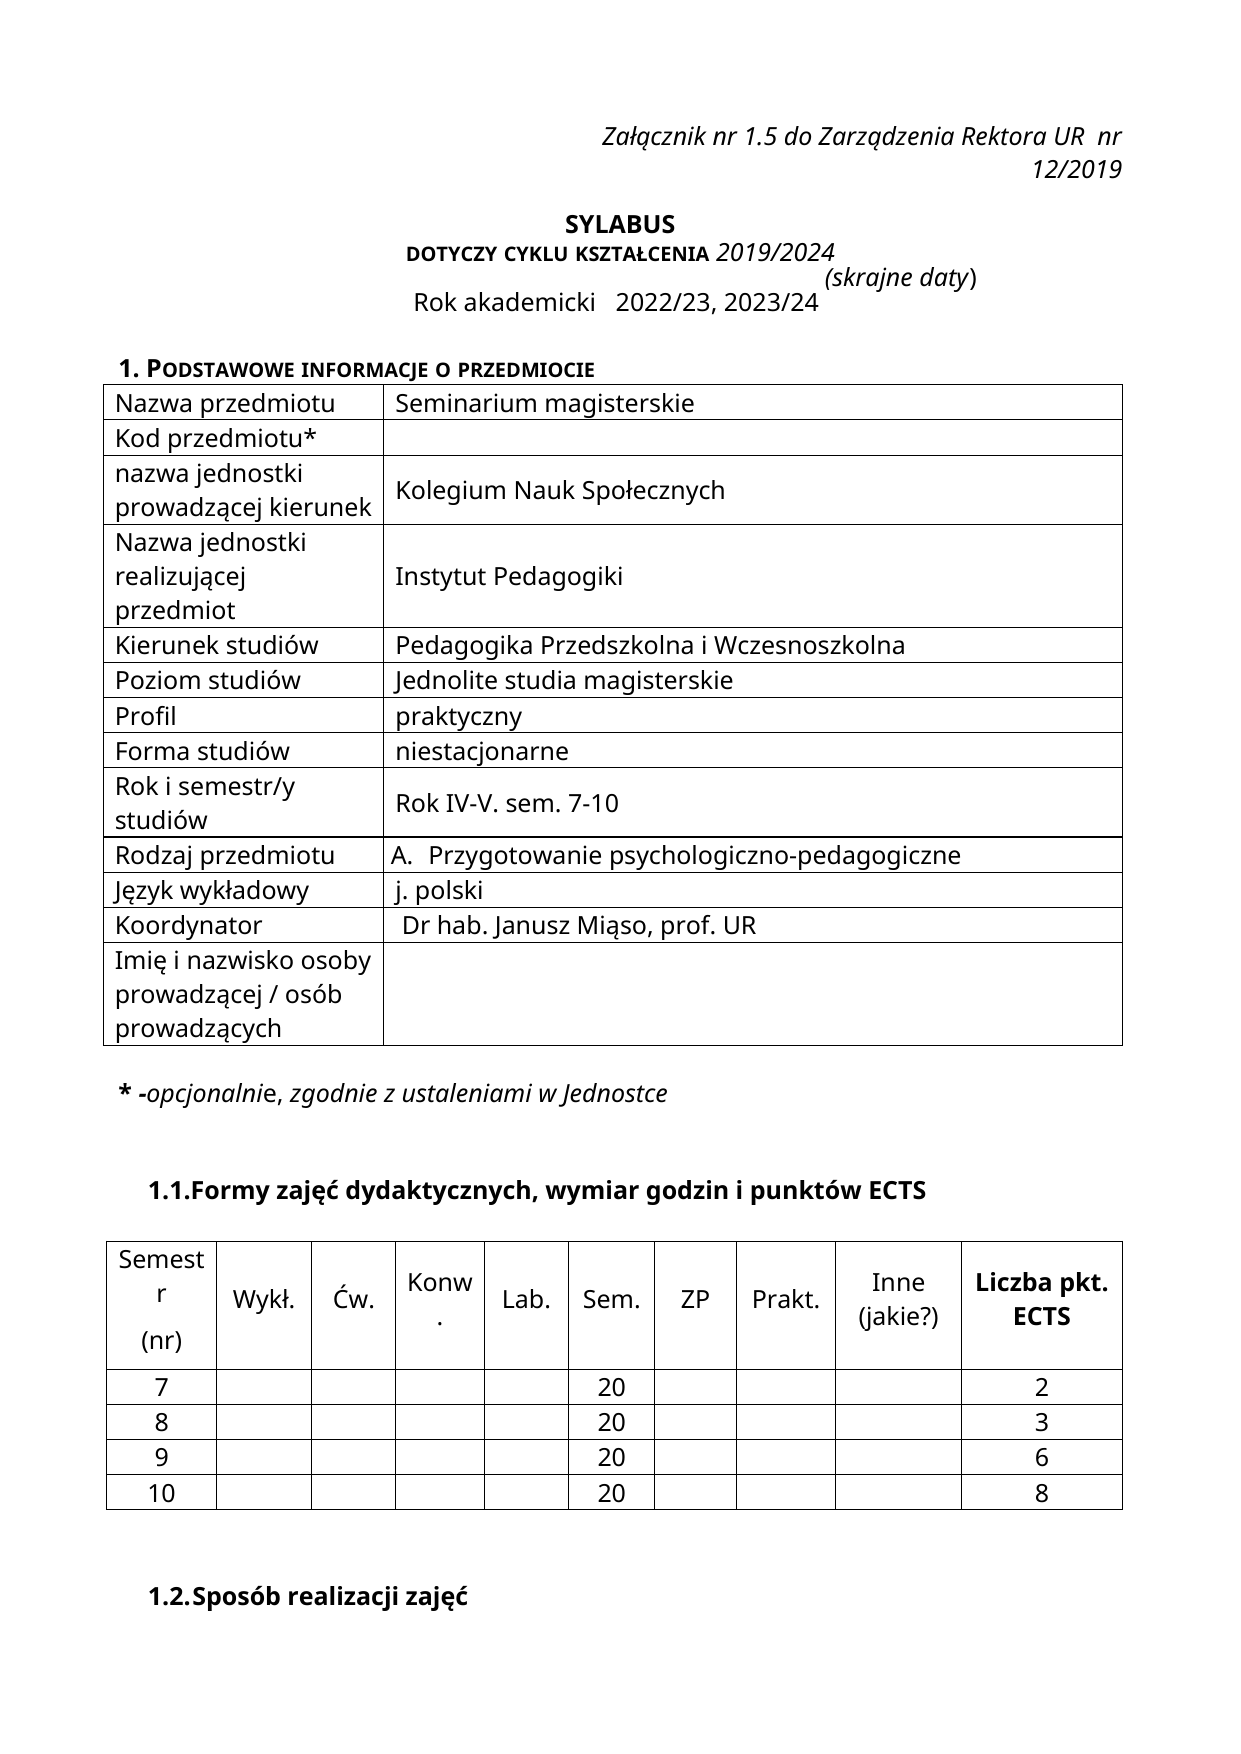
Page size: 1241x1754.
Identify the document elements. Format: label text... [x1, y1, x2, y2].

table_cell [396, 1370, 484, 1404]
text SYLABUS [118, 207, 1122, 241]
table_cell Koordynator [104, 908, 383, 942]
table_cell [485, 1370, 568, 1404]
table_header Semestr (nr) [107, 1242, 216, 1369]
table_cell Rodzaj przedmiotu [104, 838, 383, 872]
table_cell Pedagogika Przedszkolna i Wczesnoszkolna [384, 628, 1122, 662]
table_cell j. polski [384, 873, 1122, 907]
table_cell [384, 943, 1122, 1045]
table_cell nazwa jednostki prowadzącej kierunek [104, 456, 383, 524]
text Załącznik nr 1.5 do Zarządzenia Rektora UR nr 12/2019 [118, 118, 1122, 186]
table_cell Instytut Pedagogiki [384, 525, 1122, 627]
table_header Nazwa przedmiotu [104, 385, 383, 419]
table_cell Przygotowanie psychologiczno-pedagogiczne [384, 838, 1122, 872]
table_cell Imię i nazwisko osoby prowadzącej / osób prowadzących [104, 943, 383, 1045]
table_cell [737, 1440, 835, 1474]
table_cell [312, 1440, 395, 1474]
table_cell Rok i semestr/y studiów [104, 768, 383, 836]
text 1. Podstawowe informacje o przedmiocie [118, 350, 1122, 384]
table_cell Kierunek studiów [104, 628, 383, 662]
table_cell praktyczny [384, 698, 1122, 732]
table_cell Profil [104, 698, 383, 732]
table_cell Forma studiów [104, 733, 383, 767]
table_cell Kod przedmiotu* [104, 420, 383, 454]
table_cell [655, 1475, 736, 1509]
table_cell [737, 1405, 835, 1439]
table_cell Dr hab. Janusz Miąso, prof. UR [384, 908, 1122, 942]
table_cell 8 [107, 1405, 216, 1439]
table_cell [655, 1370, 736, 1404]
table_header Liczba pkt. ECTS [962, 1242, 1122, 1369]
text (skrajne daty) [118, 266, 1122, 291]
table_cell [396, 1475, 484, 1509]
table_cell 3 [962, 1405, 1122, 1439]
table_cell Jednolite studia magisterskie [384, 663, 1122, 697]
table_header Seminarium magisterskie [384, 385, 1122, 419]
table_header Lab. [485, 1242, 568, 1369]
table_header ZP [655, 1242, 736, 1369]
table_cell [836, 1475, 961, 1509]
table_cell [217, 1405, 311, 1439]
table_cell 20 [569, 1440, 654, 1474]
table_cell [655, 1440, 736, 1474]
table_header Ćw. [312, 1242, 395, 1369]
table_header Inne (jakie?) [836, 1242, 961, 1369]
table_cell 20 [569, 1370, 654, 1404]
text 1.2. Sposób realizacji zajęć [148, 1578, 1122, 1612]
table_cell Język wykładowy [104, 873, 383, 907]
table_cell [217, 1475, 311, 1509]
table_cell [217, 1370, 311, 1404]
table_cell Nazwa jednostki realizującej przedmiot [104, 525, 383, 627]
table_header Konw. [396, 1242, 484, 1369]
text * -opcjonalnie, zgodnie z ustaleniami w Jednostce [118, 1075, 1122, 1109]
text dotyczy cyklu kształcenia 2019/2024 [118, 241, 1122, 266]
table_header Sem. [569, 1242, 654, 1369]
table_cell [312, 1475, 395, 1509]
table_cell 8 [962, 1475, 1122, 1509]
table_cell niestacjonarne [384, 733, 1122, 767]
table_cell [836, 1370, 961, 1404]
table_cell 7 [107, 1370, 216, 1404]
table_cell [737, 1370, 835, 1404]
table_cell 20 [569, 1475, 654, 1509]
table_cell [836, 1405, 961, 1439]
table_cell [737, 1475, 835, 1509]
table_cell 2 [962, 1370, 1122, 1404]
table_cell [655, 1405, 736, 1439]
text 1.1.Formy zajęć dydaktycznych, wymiar godzin i punktów ECTS [148, 1172, 1122, 1207]
table_cell [836, 1440, 961, 1474]
table_cell 9 [107, 1440, 216, 1474]
table_cell [485, 1475, 568, 1509]
table_cell 6 [962, 1440, 1122, 1474]
table_cell [312, 1405, 395, 1439]
table_header Prakt. [737, 1242, 835, 1369]
text Rok akademicki 2022/23, 2023/24 [118, 291, 1122, 316]
table_cell [312, 1370, 395, 1404]
table_header Wykł. [217, 1242, 311, 1369]
table_cell 10 [107, 1475, 216, 1509]
table_cell [217, 1440, 311, 1474]
table_cell [396, 1405, 484, 1439]
table_cell Rok IV-V. sem. 7-10 [384, 768, 1122, 836]
table_cell [485, 1405, 568, 1439]
table_cell [485, 1440, 568, 1474]
table_cell [396, 1440, 484, 1474]
table_cell [384, 420, 1122, 454]
table_cell 20 [569, 1405, 654, 1439]
table_cell Poziom studiów [104, 663, 383, 697]
table_cell Kolegium Nauk Społecznych [384, 456, 1122, 524]
